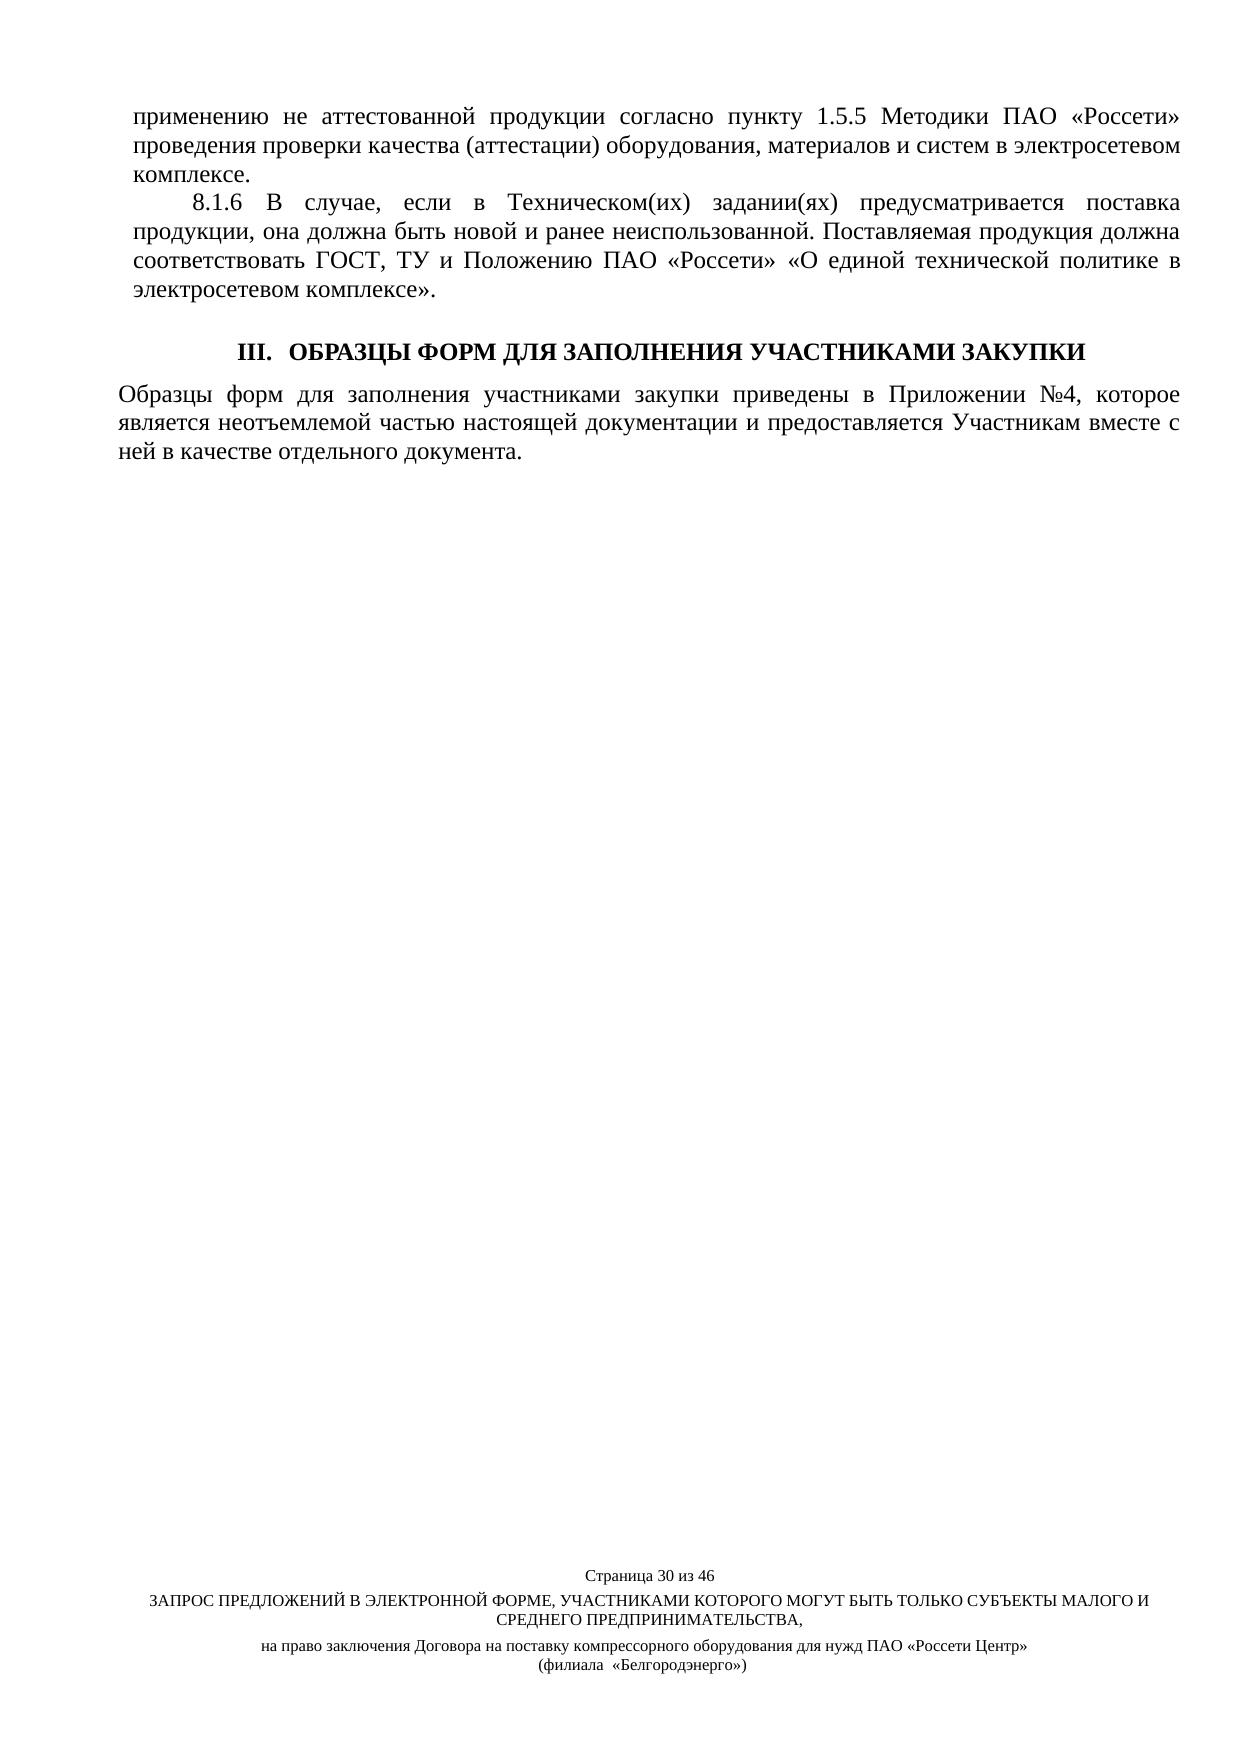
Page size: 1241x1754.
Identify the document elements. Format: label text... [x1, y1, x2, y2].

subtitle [133, 101, 1181, 187]
subtitle Образцы форм для заполнения участниками закупки приведены в Приложении №4, которое является неотъемлемой частью настоящей документации и предоставляется Участникам вместе с ней в качестве отдельного документа. [118, 379, 1181, 465]
subtitle В случае, если в Техническом(их) задании(ях) предусматривается поставка продукции, она должна быть новой и ранее неиспользованной. Поставляемая продукция должна соответствовать ГОСТ, ТУ и Положению ПАО «Россети» «О единой технической политике в электросетевом комплексе». [133, 187, 1181, 302]
subtitle ОБРАЗЦЫ ФОРМ ДЛЯ ЗАПОЛНЕНИЯ УЧАСТНИКАМИ ЗАКУПКИ [118, 337, 1181, 366]
